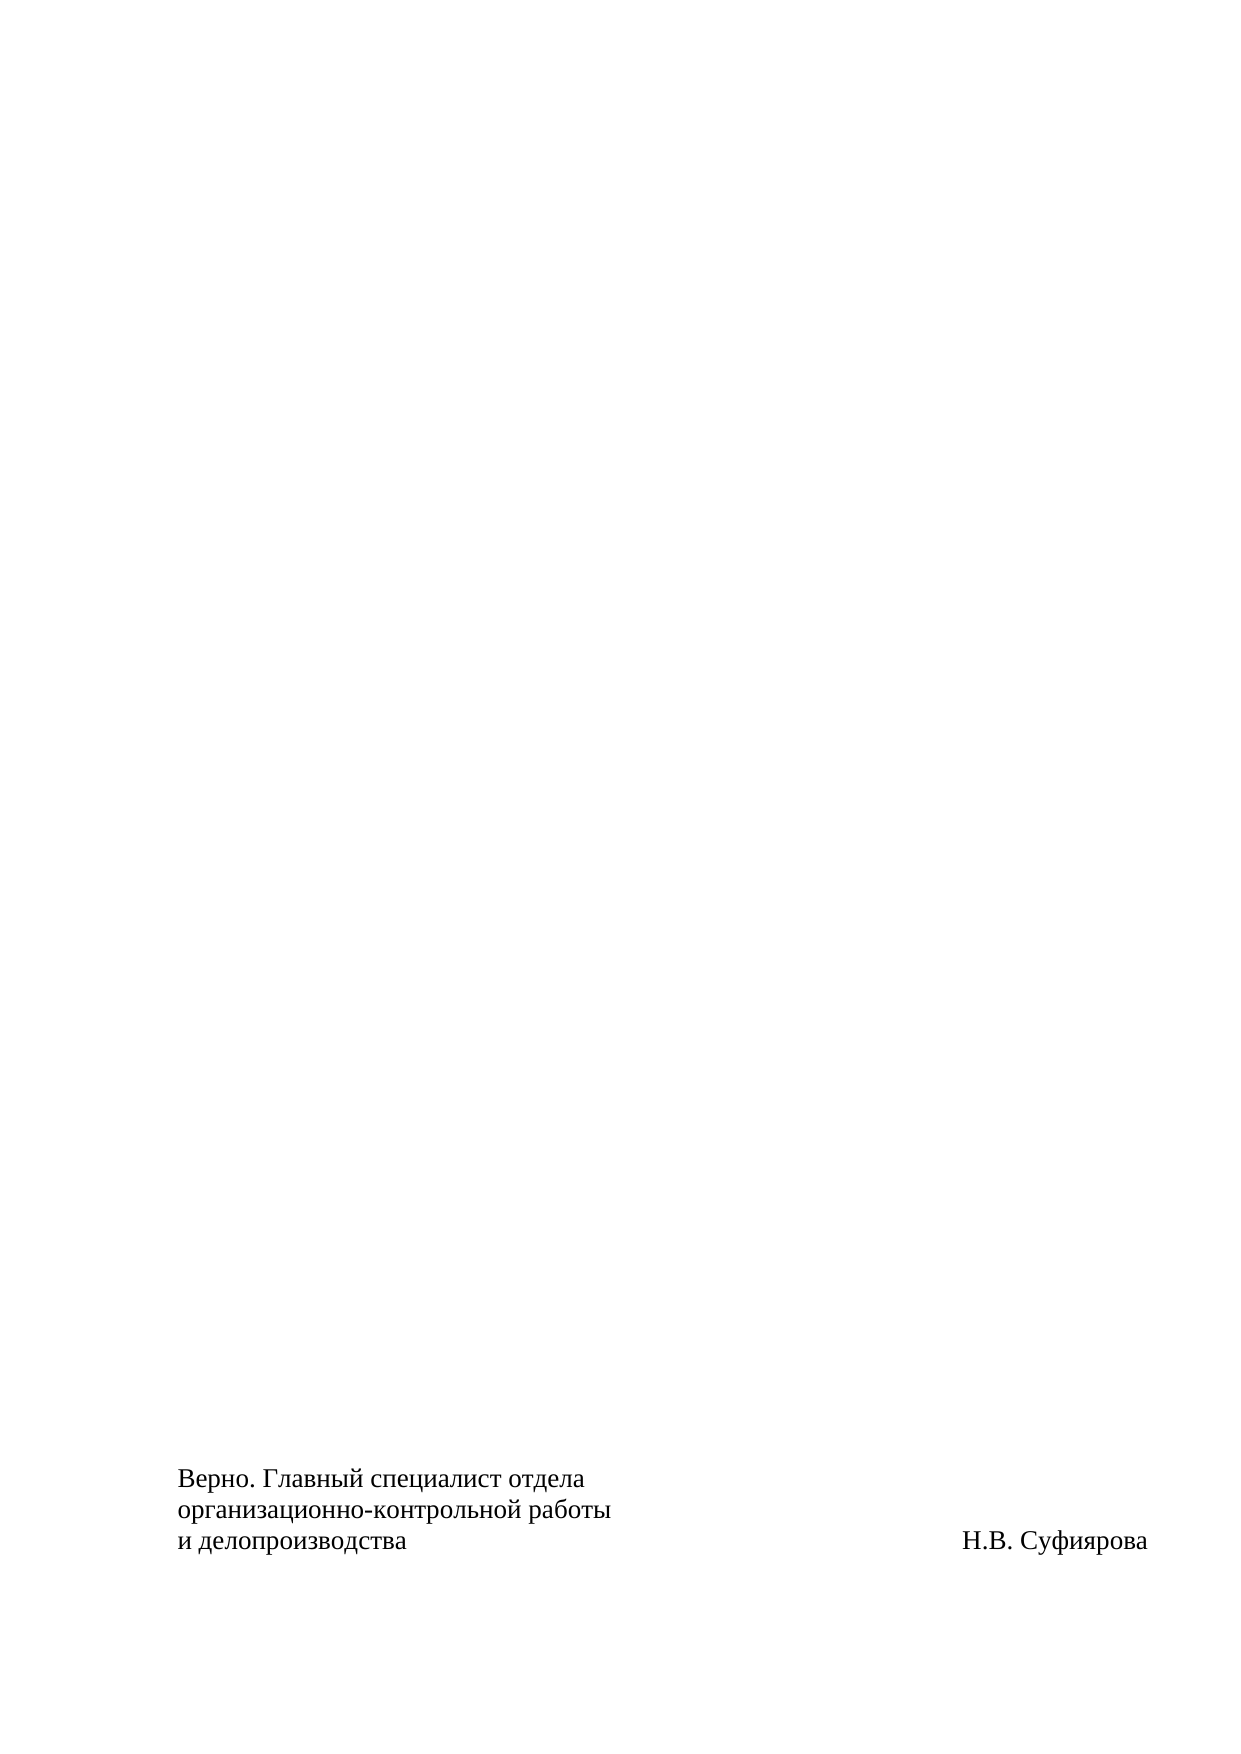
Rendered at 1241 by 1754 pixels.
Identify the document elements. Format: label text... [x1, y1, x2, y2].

text Верно. Главный специалист отдела [177, 1462, 1152, 1493]
text организационно-контрольной работы [177, 1493, 1152, 1524]
text и делопроизводства Н.В. Суфиярова [177, 1524, 1152, 1556]
